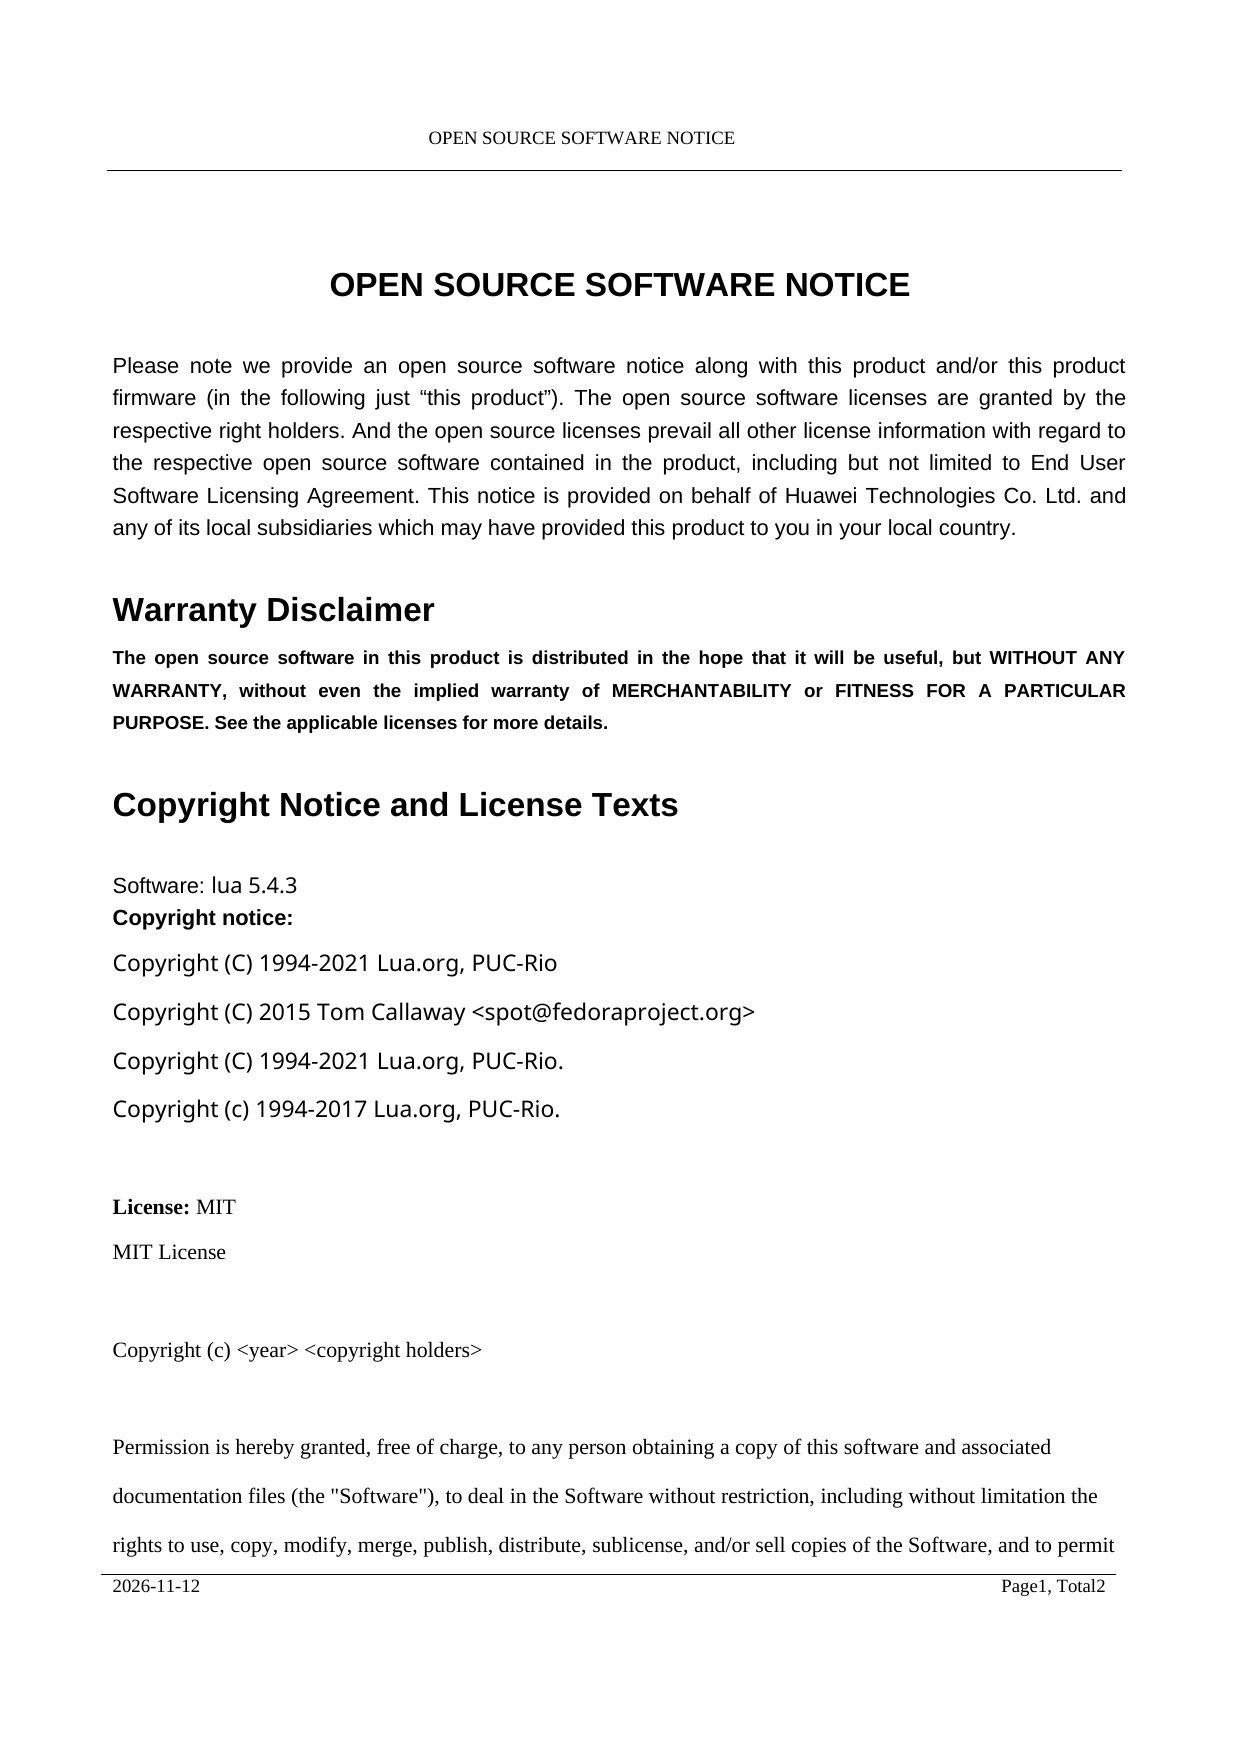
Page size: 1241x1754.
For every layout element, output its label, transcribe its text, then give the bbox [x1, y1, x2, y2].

text The open source software in this product is distributed in the hope that it will be useful, but WITHOUT ANY WARRANTY, without even the implied warranty of MERCHANTABILITY or FITNESS FOR A PARTICULAR PURPOSE. See the applicable licenses for more details. [112, 641, 1128, 739]
text License: MIT [112, 1190, 1128, 1223]
text Copyright notice: [112, 901, 1128, 934]
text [112, 1235, 1128, 1560]
text Copyright Notice and License Texts [112, 771, 1128, 836]
text OPEN SOURCE SOFTWARE NOTICE [112, 251, 1128, 316]
text Copyright (C) 1994-2021 Lua.org, PUC-Rio Copyright (C) 2015 Tom Callaway <spot@fedoraproject.org> Copyright (C) 1994-2021 Lua.org, PUC-Rio. Copyright (c) 1994-2017 Lua.org, PUC-Rio. [112, 947, 1128, 1174]
text Software: lua 5.4.3 [112, 869, 1128, 901]
text Please note we provide an open source software notice along with this product and/or this product firmware (in the following just “this product”). The open source software licenses are granted by the respective right holders. And the open source licenses prevail all other license information with regard to the respective open source software contained in the product, including but not limited to End User Software Licensing Agreement. This notice is provided on behalf of Huawei Technologies Co. Ltd. and any of its local subsidiaries which may have provided this product to you in your local country. [112, 349, 1128, 544]
text Warranty Disclaimer [112, 576, 1128, 641]
